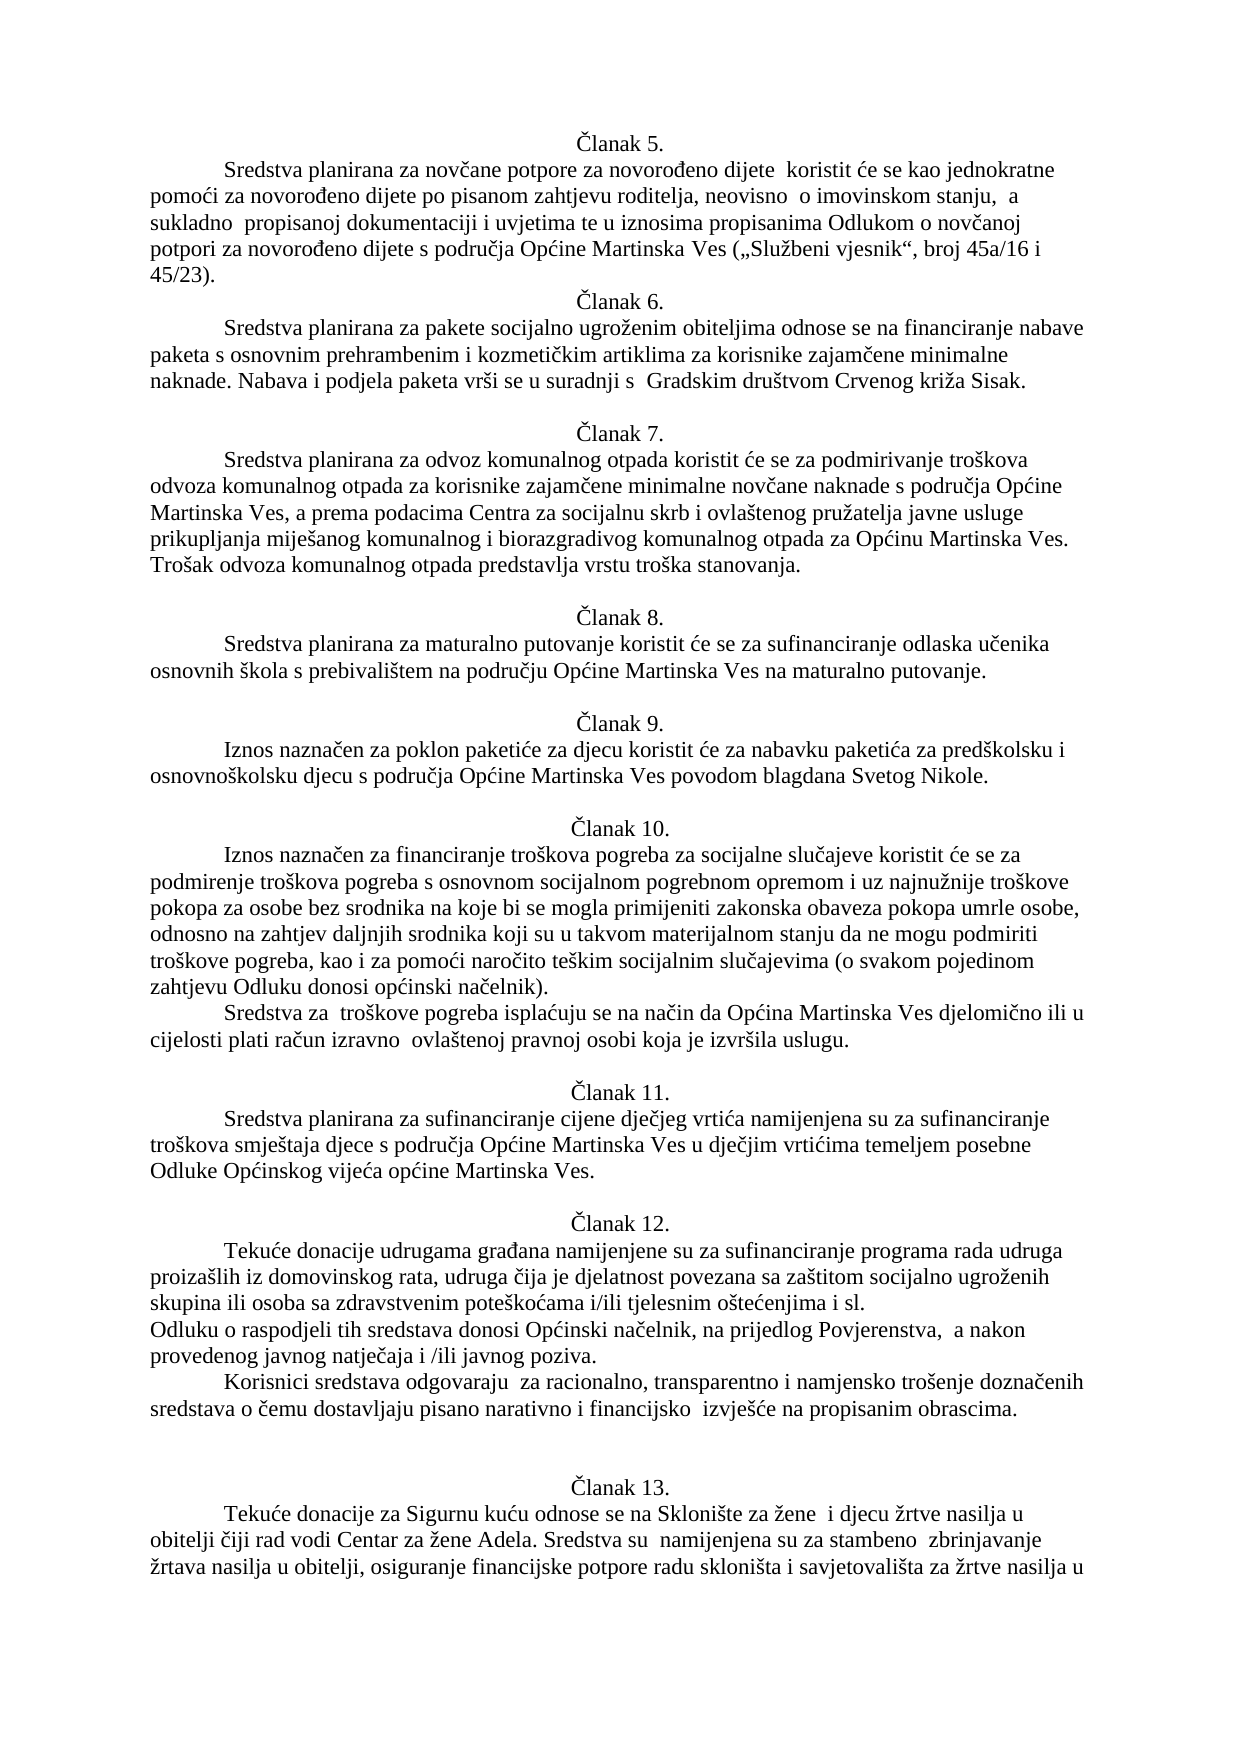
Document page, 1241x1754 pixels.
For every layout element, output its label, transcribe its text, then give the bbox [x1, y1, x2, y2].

text Odluku o raspodjeli tih sredstava donosi Općinski načelnik, na prijedlog Povjerenstva, a nakon provedenog javnog natječaja i /ili javnog poziva. [150, 1316, 1090, 1368]
text Sredstva planirana za novčane potpore za novorođeno dijete koristit će se kao jednokratne pomoći za novorođeno dijete po pisanom zahtjevu roditelja, neovisno o imovinskom stanju, a sukladno propisanoj dokumentaciji i uvjetima te u iznosima propisanima Odlukom o novčanoj potpori za novorođeno dijete s područja Općine Martinska Ves („Službeni vjesnik“, broj 45a/16 i 45/23). [150, 156, 1090, 288]
text Sredstva planirana za maturalno putovanje koristit će se za sufinanciranje odlaska učenika osnovnih škola s prebivalištem na području Općine Martinska Ves na maturalno putovanje. [150, 631, 1090, 683]
text Članak 13. [150, 1474, 1090, 1500]
text Sredstva planirana za sufinanciranje cijene dječjeg vrtića namijenjena su za sufinanciranje troškova smještaja djece s područja Općine Martinska Ves u dječjim vrtićima temeljem posebne Odluke Općinskog vijeća općine Martinska Ves. [150, 1105, 1090, 1184]
text Članak 11. [150, 1078, 1090, 1105]
text Članak 7. [150, 420, 1090, 446]
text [150, 1500, 1090, 1579]
text Članak 5. [150, 130, 1090, 156]
text Sredstva za troškove pogreba isplaćuju se na način da Općina Martinska Ves djelomično ili u cijelosti plati račun izravno ovlaštenoj pravnoj osobi koja je izvršila uslugu. [150, 999, 1090, 1052]
text Sredstva planirana za pakete socijalno ugroženim obiteljima odnose se na financiranje nabave paketa s osnovnim prehrambenim i kozmetičkim artiklima za korisnike zajamčene minimalne naknade. Nabava i podjela paketa vrši se u suradnji s Gradskim društvom Crvenog križa Sisak. [150, 314, 1090, 393]
text Članak 8. [150, 604, 1090, 631]
text Tekuće donacije udrugama građana namijenjene su za sufinanciranje programa rada udruga proizašlih iz domovinskog rata, udruga čija je djelatnost povezana sa zaštitom socijalno ugroženih skupina ili osoba sa zdravstvenim poteškoćama i/ili tjelesnim oštećenjima i sl. [150, 1237, 1090, 1316]
text Članak 9. [150, 709, 1090, 736]
text Članak 10. [150, 815, 1090, 841]
text Iznos naznačen za poklon paketiće za djecu koristit će za nabavku paketića za predškolsku i osnovnoškolsku djecu s područja Općine Martinska Ves povodom blagdana Svetog Nikole. [150, 736, 1090, 789]
text Članak 6. [150, 288, 1090, 314]
text Sredstva planirana za odvoz komunalnog otpada koristit će se za podmirivanje troškova odvoza komunalnog otpada za korisnike zajamčene minimalne novčane naknade s područja Općine Martinska Ves, a prema podacima Centra za socijalnu skrb i ovlaštenog pružatelja javne usluge prikupljanja miješanog komunalnog i biorazgradivog komunalnog otpada za Općinu Martinska Ves. Trošak odvoza komunalnog otpada predstavlja vrstu troška stanovanja. [150, 446, 1090, 578]
text Članak 12. [150, 1210, 1090, 1237]
text Korisnici sredstava odgovaraju za racionalno, transparentno i namjensko trošenje doznačenih sredstava o čemu dostavljaju pisano narativno i financijsko izvješće na propisanim obrascima. [150, 1368, 1090, 1421]
text Iznos naznačen za financiranje troškova pogreba za socijalne slučajeve koristit će se za podmirenje troškova pogreba s osnovnom socijalnom pogrebnom opremom i uz najnužnije troškove pokopa za osobe bez srodnika na koje bi se mogla primijeniti zakonska obaveza pokopa umrle osobe, odnosno na zahtjev daljnjih srodnika koji su u takvom materijalnom stanju da ne mogu podmiriti troškove pogreba, kao i za pomoći naročito teškim socijalnim slučajevima (o svakom pojedinom zahtjevu Odluku donosi općinski načelnik). [150, 841, 1090, 999]
